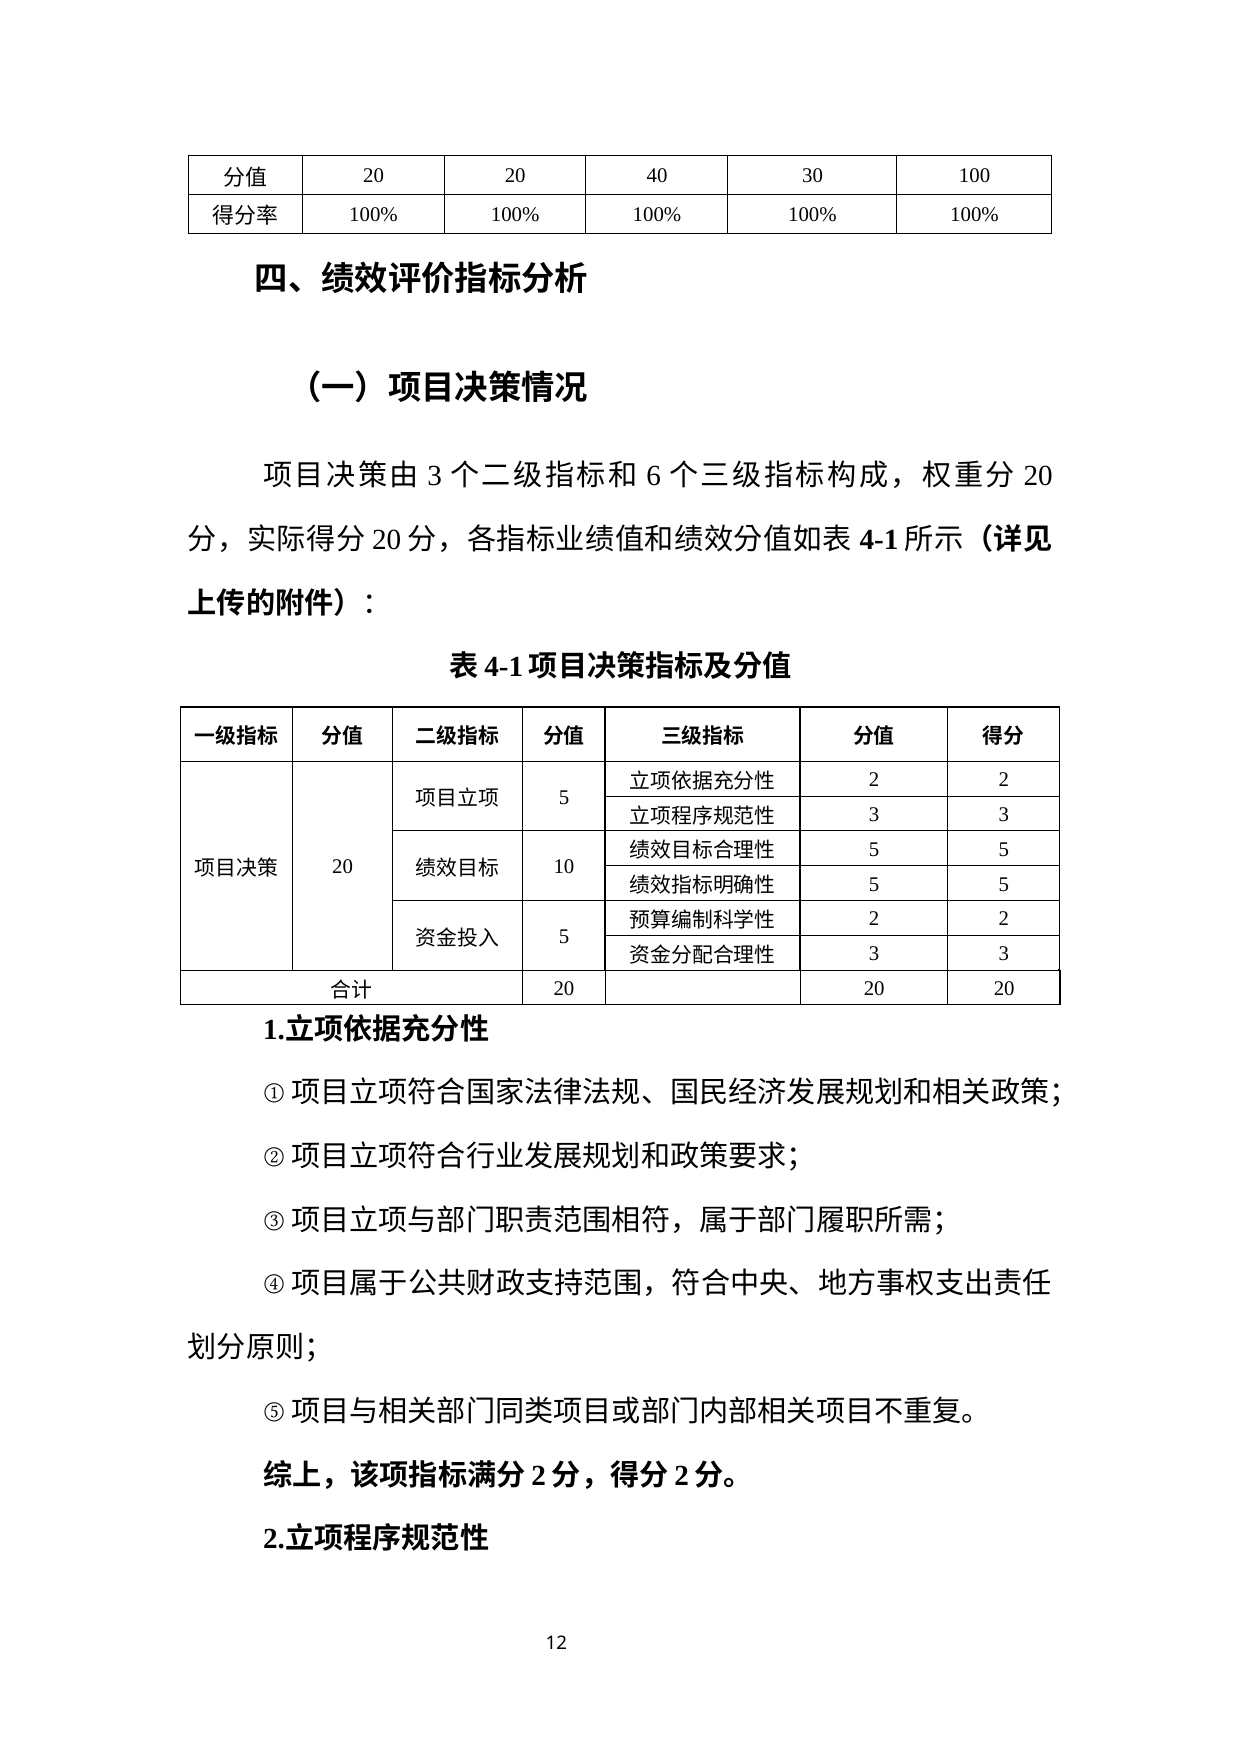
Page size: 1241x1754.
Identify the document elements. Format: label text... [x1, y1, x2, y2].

table_cell 3 [801, 936, 947, 969]
table_cell 40 [586, 156, 727, 193]
table_cell 100% [897, 195, 1051, 233]
table_cell 2 [801, 762, 947, 796]
table_cell 20 [303, 156, 444, 193]
table_cell 得分率 [189, 195, 302, 233]
table_cell 100% [728, 195, 896, 233]
table_cell 5 [801, 831, 947, 865]
subtitle （一）项目决策情况 [187, 343, 1053, 428]
subtitle 四、绩效评价指标分析 [187, 234, 1053, 319]
text 2.立项程序规范性 [187, 1514, 1053, 1557]
table_cell 100% [303, 195, 444, 233]
table_header 一级指标 [181, 708, 292, 761]
text ⑤项目与相关部门同类项目或部门内部相关项目不重复。 [187, 1387, 1053, 1430]
text ①项目立项符合国家法律法规、国民经济发展规划和相关政策； [187, 1069, 1053, 1111]
table_header 分值 [293, 708, 392, 761]
table_cell 3 [801, 797, 947, 830]
table_cell 10 [523, 831, 604, 900]
table_header 分值 [523, 708, 604, 761]
table_cell 5 [948, 831, 1059, 865]
table_cell 分值 [189, 156, 302, 193]
table_cell 绩效目标 [393, 831, 522, 900]
table_cell 资金投入 [393, 901, 522, 969]
text 项目决策由3个二级指标和6个三级指标构成，权重分20分，实际得分20分，各指标业绩值和绩效分值如表4-1所示（详见上传的附件）： [187, 452, 1053, 622]
table_cell 2 [948, 901, 1059, 935]
table_cell 3 [948, 936, 1059, 969]
table_cell 20 [523, 971, 605, 1004]
table_header 得分 [948, 708, 1059, 761]
table_header 二级指标 [393, 708, 522, 761]
table_cell 20 [948, 971, 1059, 1004]
table_cell 立项依据充分性 [606, 762, 799, 796]
table_cell 合计 [181, 971, 522, 1004]
text ③项目立项与部门职责范围相符，属于部门履职所需； [187, 1196, 1053, 1239]
table_cell 3 [948, 797, 1059, 830]
table_cell 20 [293, 762, 392, 969]
table_header 三级指标 [606, 708, 799, 761]
table_cell 项目决策 [181, 762, 292, 969]
text ②项目立项符合行业发展规划和政策要求； [187, 1133, 1053, 1175]
table_cell 绩效指标明确性 [606, 866, 799, 900]
table_cell 5 [948, 866, 1059, 900]
table_cell 2 [801, 901, 947, 935]
table_header 分值 [801, 708, 947, 761]
table_cell 立项程序规范性 [606, 797, 799, 830]
text 综上，该项指标满分2分，得分2分。 [187, 1451, 1053, 1493]
table_cell 20 [445, 156, 585, 193]
table_cell 5 [801, 866, 947, 900]
table_cell 项目立项 [393, 762, 522, 830]
text 表4-1项目决策指标及分值 [187, 643, 1053, 685]
table_cell 绩效目标合理性 [606, 831, 799, 865]
table_cell 预算编制科学性 [606, 901, 799, 935]
table_cell 100 [897, 156, 1051, 193]
text ④项目属于公共财政支持范围，符合中央、地方事权支出责任划分原则； [187, 1260, 1053, 1366]
table_cell 30 [728, 156, 896, 193]
table_cell 2 [948, 762, 1059, 796]
table_cell 100% [445, 195, 585, 233]
table_cell 5 [523, 901, 604, 969]
table_cell [606, 971, 800, 1004]
table_cell 资金分配合理性 [606, 936, 799, 969]
text 1.立项依据充分性 [187, 1005, 1053, 1048]
table_cell 20 [801, 971, 947, 1004]
table_cell 100% [586, 195, 727, 233]
table_cell 5 [523, 762, 604, 830]
